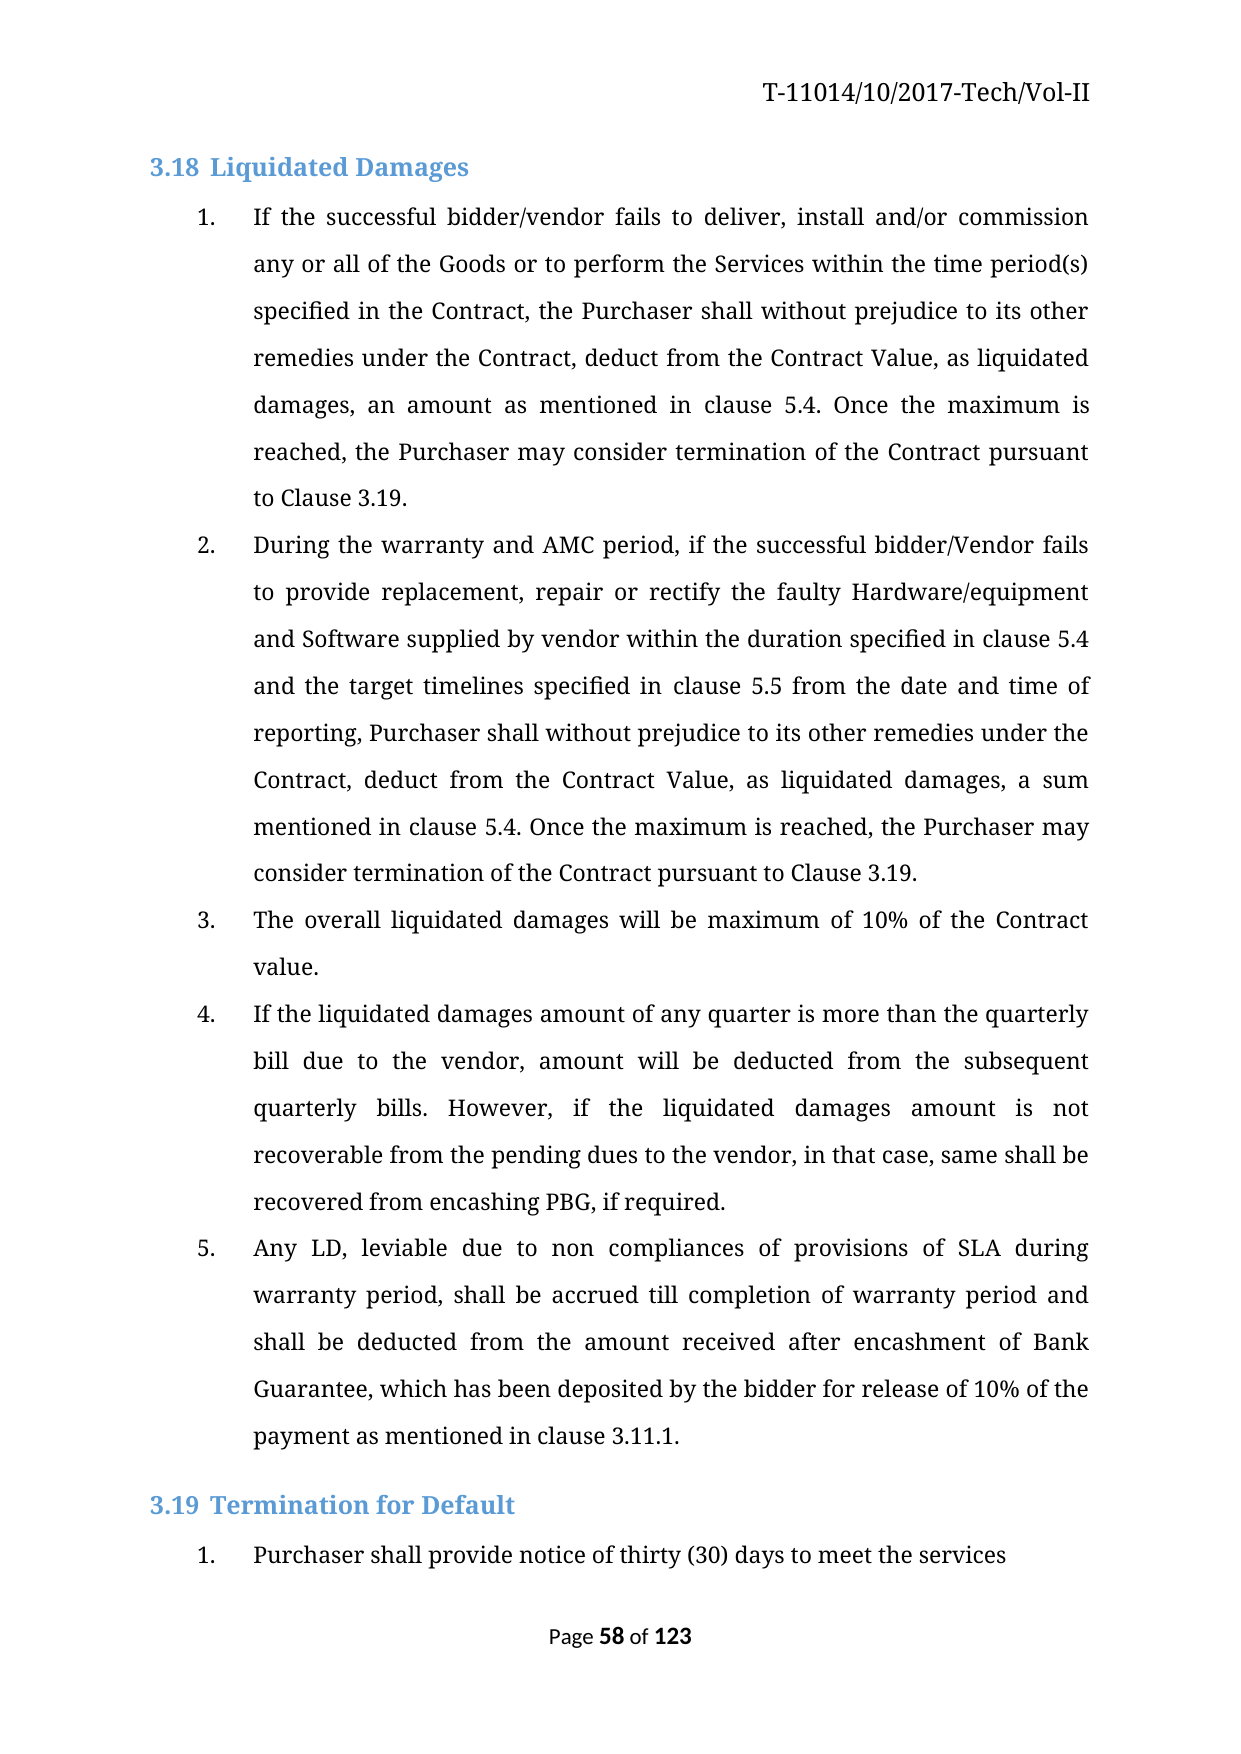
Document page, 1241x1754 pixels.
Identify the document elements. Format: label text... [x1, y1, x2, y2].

list The overall liquidated damages will be maximum of 10% of the Contract value. [197, 904, 1090, 982]
list If the liquidated damages amount of any quarter is more than the quarterly bill due to the vendor, amount will be deducted from the subsequent quarterly bills. However, if the liquidated damages amount is not recoverable from the pending dues to the vendor, in that case, same shall be recovered from encashing PBG, if required. [197, 998, 1090, 1217]
list During the warranty and AMC period, if the successful bidder/Vendor fails to provide replacement, repair or rectify the faulty Hardware/equipment and Software supplied by vendor within the duration specified in clause 5.4 and the target timelines specified in clause 5.5 from the date and time of reporting, Purchaser shall without prejudice to its other remedies under the Contract, deduct from the Contract Value, as liquidated damages, a sum mentioned in clause 5.4. Once the maximum is reached, the Purchaser may consider termination of the Contract pursuant to Clause 3.19. [197, 529, 1090, 888]
list Purchaser shall provide notice of thirty (30) days to meet the services [197, 1538, 1090, 1570]
subtitle Termination for Default [150, 1487, 1090, 1522]
list If the successful bidder/vendor fails to deliver, install and/or commission any or all of the Goods or to perform the Services within the time period(s) specified in the Contract, the Purchaser shall without prejudice to its other remedies under the Contract, deduct from the Contract Value, as liquidated damages, an amount as mentioned in clause 5.4. Once the maximum is reached, the Purchaser may consider termination of the Contract pursuant to Clause 3.19. [197, 201, 1090, 513]
list Any LD, leviable due to non compliances of provisions of SLA during warranty period, shall be accrued till completion of warranty period and shall be deducted from the amount received after encashment of Bank Guarantee, which has been deposited by the bidder for release of 10% of the payment as mentioned in clause 3.11.1. [197, 1232, 1090, 1451]
subtitle Liquidated Damages [150, 150, 1090, 184]
